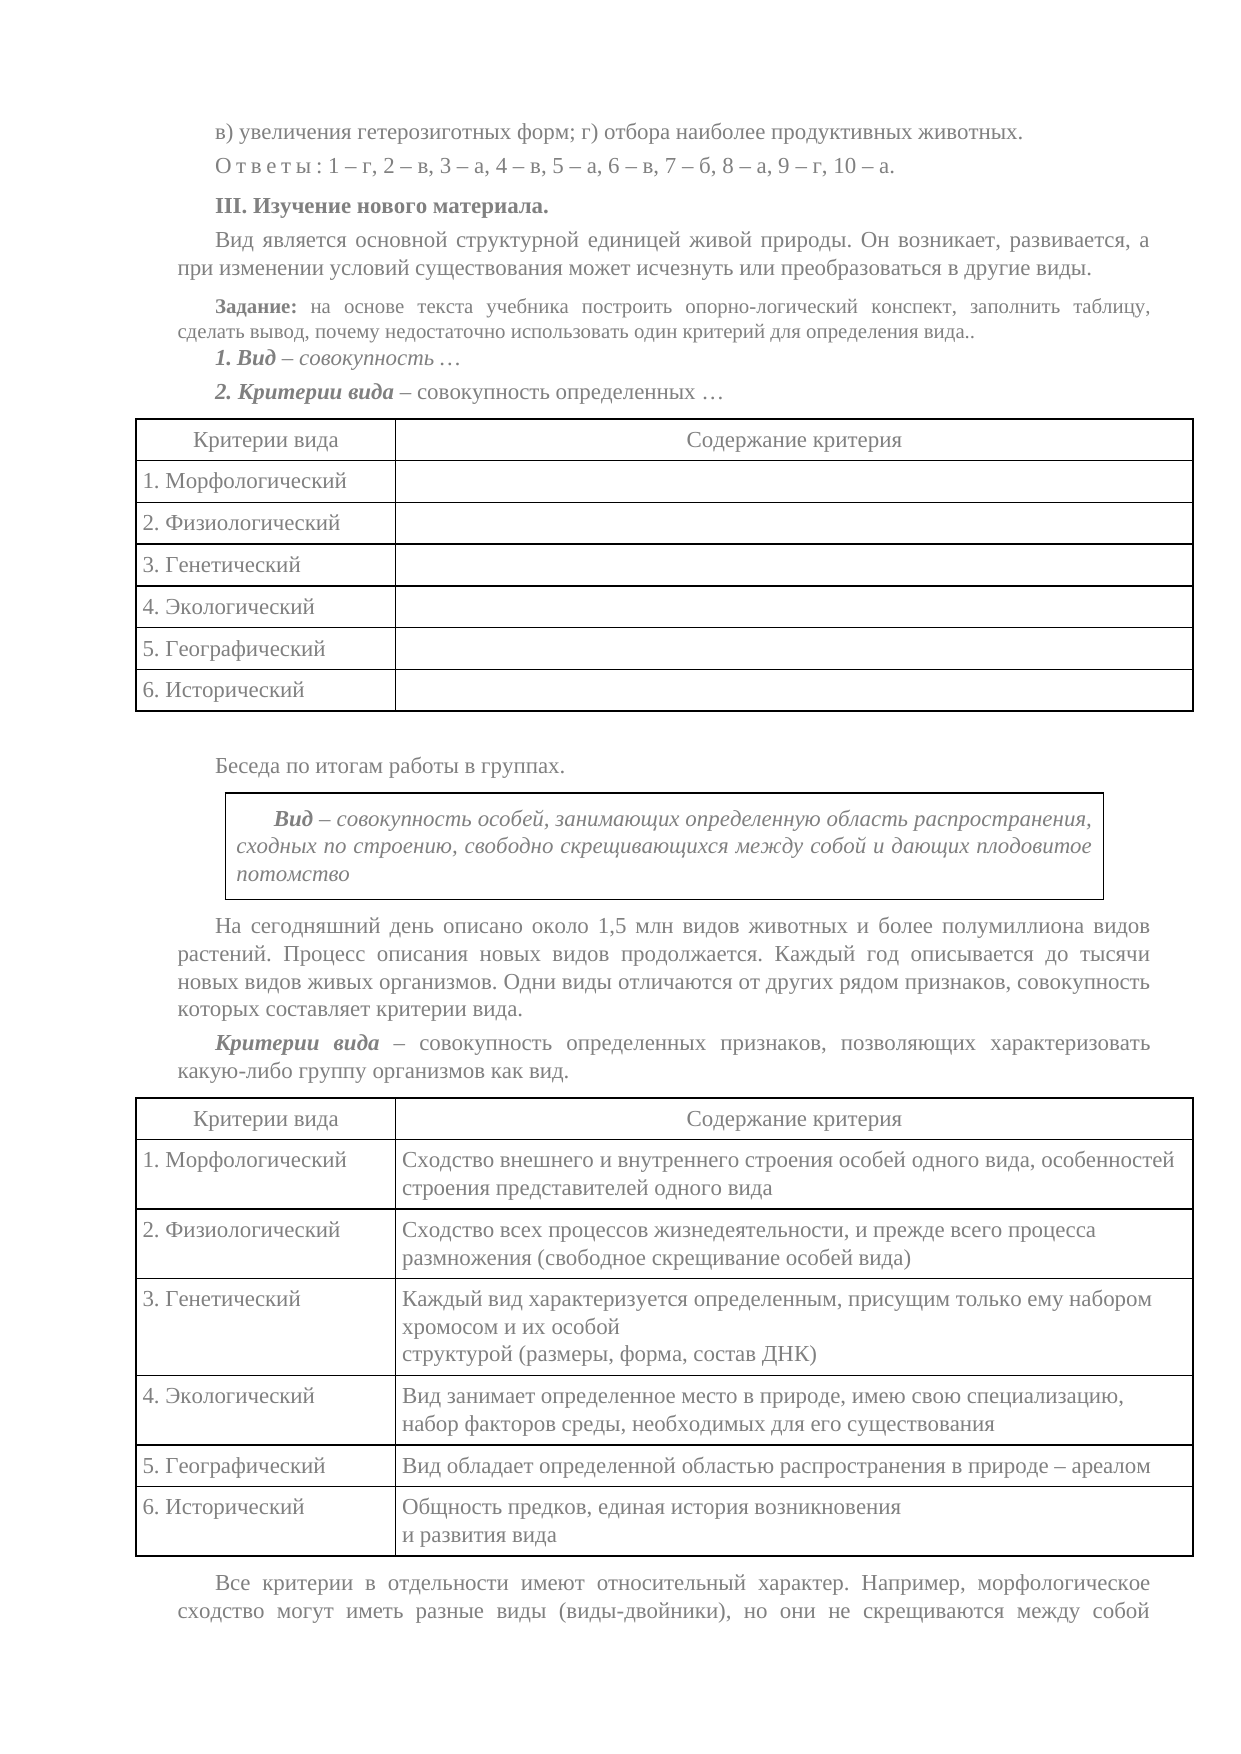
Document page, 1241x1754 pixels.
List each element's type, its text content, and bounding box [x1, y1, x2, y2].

table_cell [396, 587, 1192, 627]
table_cell [396, 503, 1192, 543]
table_cell 1. Морфологический [137, 461, 395, 502]
table_cell [396, 670, 1192, 710]
text Задание: на основе текста учебника построить опорно-логический конспект, заполнить таблицу, сделать вывод, почему недостаточно использовать один критерий для определения вида.. [177, 294, 1152, 343]
table_cell 3. Генетический [137, 545, 395, 585]
table_cell 6. Исторический [137, 670, 395, 710]
table_cell 2. Физиологический [137, 503, 395, 543]
table_cell [396, 461, 1192, 502]
text Ответы: 1 – г, 2 – в, 3 – а, 4 – в, 5 – а, 6 – в, 7 – б, 8 – а, 9 – г, 10 – а. [177, 152, 1152, 178]
table_header Критерии вида [137, 1099, 395, 1139]
list Вид – совокупность … [215, 344, 1152, 370]
text Беседа по итогам работы в группах. [177, 752, 1152, 778]
text На сегодняшний день описано около 1,5 млн видов животных и более полумиллиона видов растений. Процесс описания новых видов продолжается. Каждый год описывается до тысячи новых видов живых организмов. Одни виды отличаются от других рядом признаков, совокупность которых составляет критерии вида. [177, 913, 1152, 1022]
table_cell 1. Морфологический [137, 1140, 395, 1208]
table_header Содержание критерия [396, 1099, 1192, 1139]
table_cell [396, 545, 1192, 585]
table_cell Сходство внешнего и внутреннего строения особей одного вида, особенностей строения представителей одного вида [396, 1140, 1192, 1208]
table_header Критерии вида [137, 420, 395, 460]
table_cell 4. Экологический [137, 587, 395, 627]
table_header Вид – совокупность особей, занимающих определенную область распространения, сходных по строению, свободно скрещивающихся между собой и дающих плодовитое потомство [226, 794, 1103, 898]
table_cell 2. Физиологический [137, 1210, 395, 1277]
table_cell 3. Генетический [137, 1279, 395, 1374]
table_cell Вид обладает определенной областью распространения в природе – ареалом [396, 1446, 1192, 1486]
text Критерии вида – совокупность определенных признаков, позволяющих характеризовать какую-либо группу организмов как вид. [177, 1029, 1152, 1083]
table_cell 4. Экологический [137, 1376, 395, 1444]
table_cell Общность предков, единая история возникновения и развития вида [396, 1487, 1192, 1555]
text в) увеличения гетерозиготных форм; г) отбора наиболее продуктивных животных. [177, 118, 1152, 144]
table_cell 5. Географический [137, 1446, 395, 1486]
text III. Изучение нового материала. [177, 192, 1152, 218]
text Вид является основной структурной единицей живой природы. Он возникает, развивается, а при изменении условий существования может исчезнуть или преобразоваться в другие виды. [177, 226, 1152, 280]
table_cell Сходство всех процессов жизнедеятельности, и прежде всего процесса размножения (свободное скрещивание особей вида) [396, 1210, 1192, 1277]
table_header Содержание критерия [396, 420, 1192, 460]
table_cell Каждый вид характеризуется определенным, присущим только ему набором хромосом и их особой структурой (размеры, форма, состав ДНК) [396, 1279, 1192, 1374]
table_cell 6. Исторический [137, 1487, 395, 1555]
table_cell Вид занимает определенное место в природе, имею свою специализацию, набор факторов среды, необходимых для его существования [396, 1376, 1192, 1444]
text 2. Критерии вида – совокупность определенных … [177, 378, 1152, 404]
table_cell [396, 628, 1192, 669]
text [177, 1569, 1152, 1623]
table_cell 5. Географический [137, 628, 395, 669]
